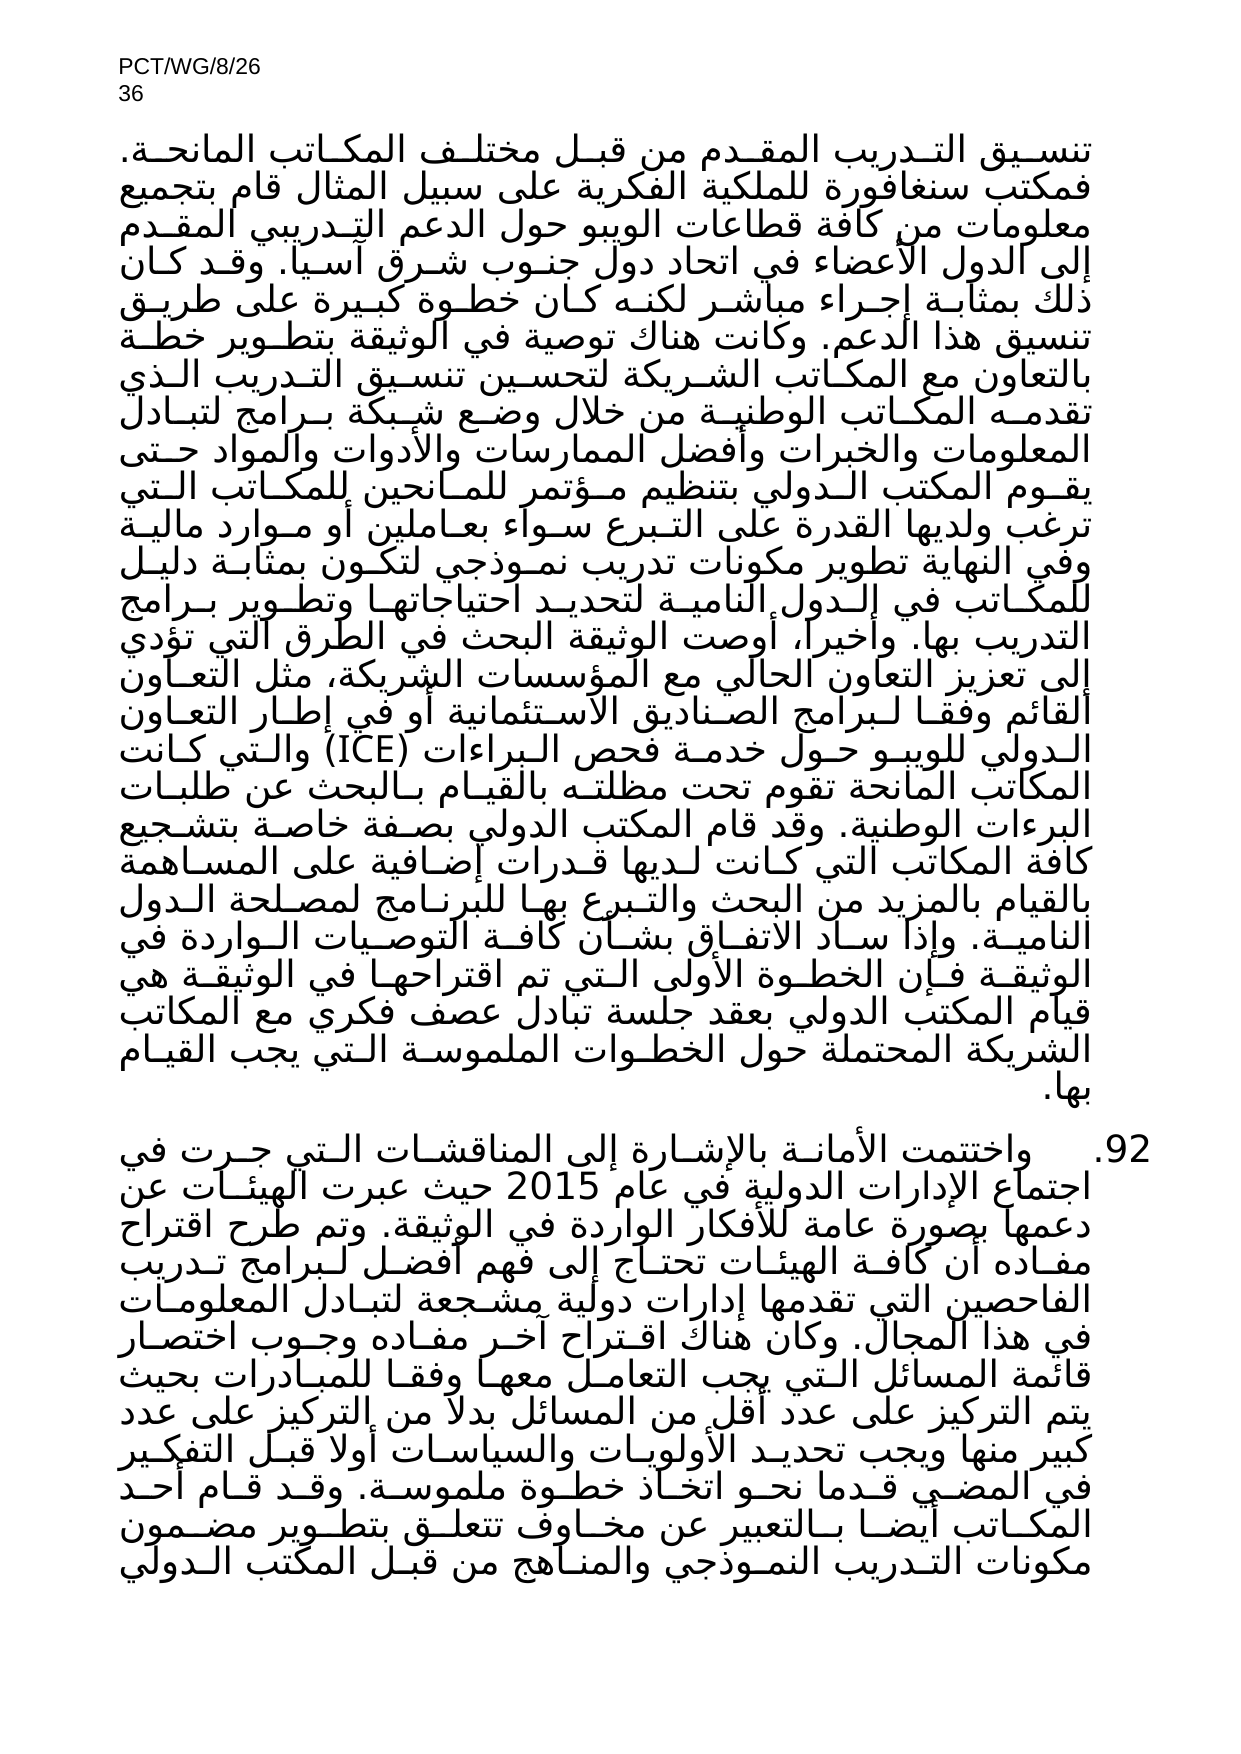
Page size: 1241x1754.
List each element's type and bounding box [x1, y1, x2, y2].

text [118, 132, 1092, 1107]
text [118, 1132, 1092, 1582]
